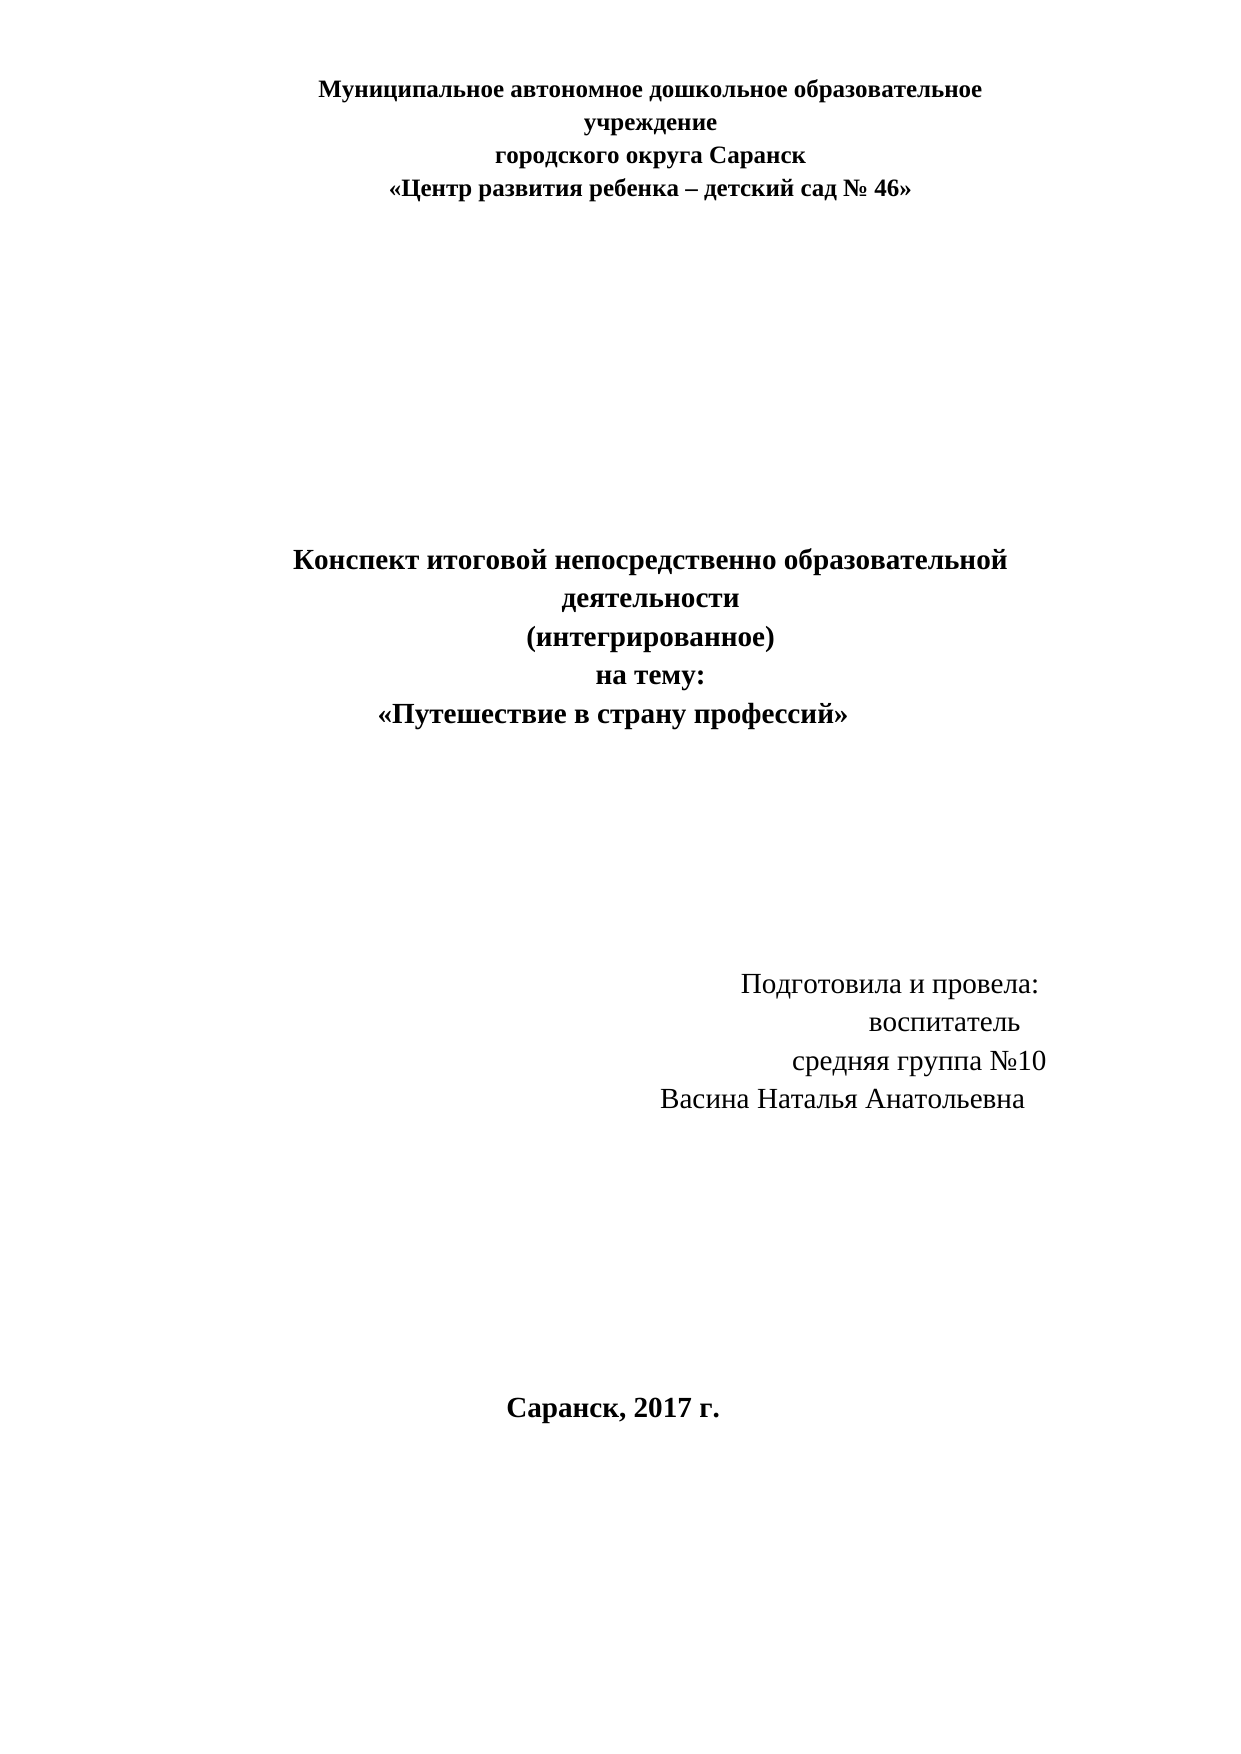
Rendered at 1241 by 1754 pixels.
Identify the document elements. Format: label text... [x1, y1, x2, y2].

list городского округа Саранск [252, 140, 1048, 169]
list Саранск, 2017 г. [177, 1390, 1048, 1423]
list Муниципальное автономное дошкольное образовательное учреждение [252, 74, 1048, 136]
list «Путешествие в страну профессий» [177, 696, 1048, 729]
list Васина Наталья Анатольевна [177, 1081, 1048, 1115]
list Конспект итоговой непосредственно образовательной деятельности [252, 542, 1048, 614]
list средняя группа №10 [177, 1043, 1048, 1076]
list (интегрированное) [252, 619, 1048, 652]
list воспитатель [177, 1004, 1048, 1038]
list Подготовила и провела: [177, 966, 1048, 999]
list на тему: [252, 657, 1048, 691]
list «Центр развития ребенка – детский сад № 46» [252, 173, 1048, 202]
